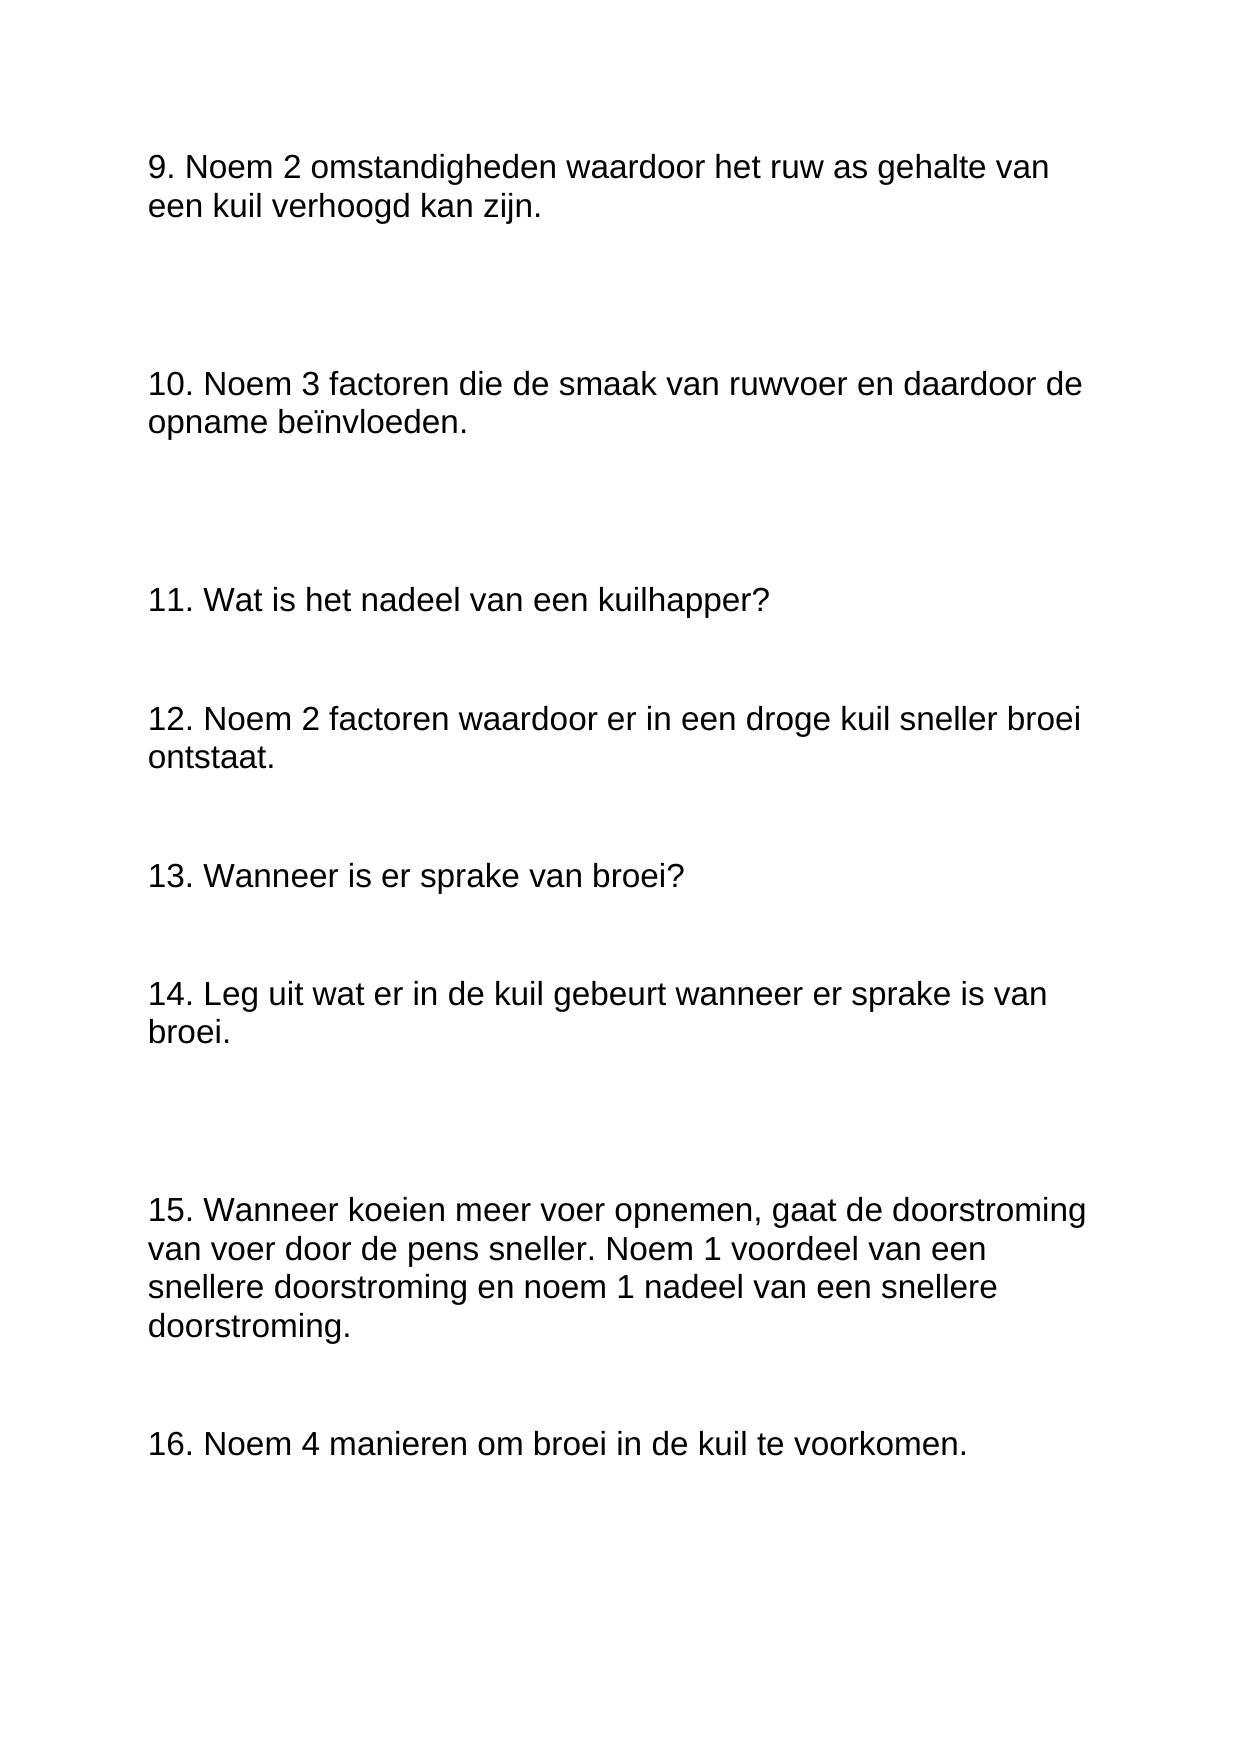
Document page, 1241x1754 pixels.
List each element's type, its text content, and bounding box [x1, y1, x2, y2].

text 16. Noem 4 manieren om broei in de kuil te voorkomen. [148, 1424, 1093, 1463]
text 15. Wanneer koeien meer voer opnemen, gaat de doorstroming van voer door de pens sneller. Noem 1 voordeel van een snellere doorstroming en noem 1 nadeel van een snellere doorstroming. [148, 1190, 1093, 1344]
text 9. Noem 2 omstandigheden waardoor het ruw as gehalte van een kuil verhoogd kan zijn. [148, 148, 1093, 224]
text 14. Leg uit wat er in de kuil gebeurt wanneer er sprake is van broei. [148, 974, 1093, 1051]
text 10. Noem 3 factoren die de smaak van ruwvoer en daardoor de opname beïnvloeden. [148, 364, 1093, 441]
text 13. Wanneer is er sprake van broei? [148, 856, 1093, 894]
text 11. Wat is het nadeel van een kuilhapper? [148, 580, 1093, 618]
text 12. Noem 2 factoren waardoor er in een droge kuil sneller broei ontstaat. [148, 699, 1093, 776]
